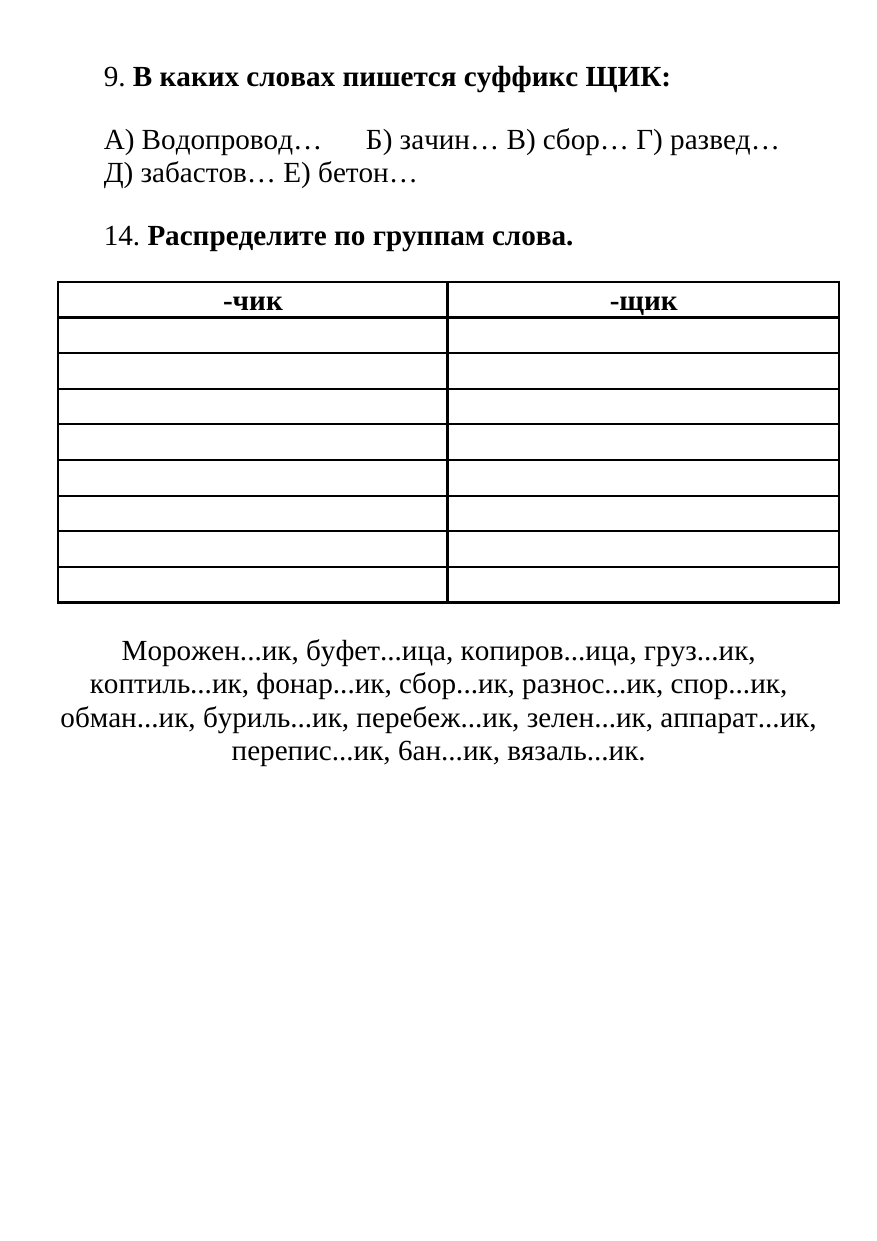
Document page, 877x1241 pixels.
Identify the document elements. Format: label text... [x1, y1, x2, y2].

text 9. В каких словах пишется суффикс ЩИК: [103, 59, 818, 93]
table_cell [449, 319, 838, 352]
table_cell [59, 319, 446, 352]
table_cell [59, 461, 446, 494]
table_cell [449, 568, 838, 601]
table_cell [59, 390, 446, 423]
table_cell [449, 497, 838, 530]
table_header -щик [449, 283, 838, 316]
text Морожен...ик, буфет...ица, копиров...ица, груз...ик, коптиль...ик, фонар...ик, сбор...ик, разнос...ик, спор...ик, обман...ик, буриль...ик, перебеж...ик, зелен...ик, аппарат...ик, перепис...ик, 6ан...ик, вязаль...ик. [59, 633, 818, 767]
text 14. Распределите по группам слова. [103, 218, 818, 252]
table_cell [449, 461, 838, 494]
table_cell [449, 425, 838, 459]
text А) Водопровод… Б) зачин… В) сбор… Г) развед… Д) забастов… Е) бетон… [103, 122, 818, 189]
table_cell [59, 354, 446, 388]
table_cell [59, 568, 446, 601]
table_cell [59, 532, 446, 566]
table_cell [59, 425, 446, 459]
table_cell [449, 390, 838, 423]
table_cell [449, 532, 838, 566]
table_cell [449, 354, 838, 388]
table_header -чик [59, 283, 446, 316]
table_cell [59, 497, 446, 530]
